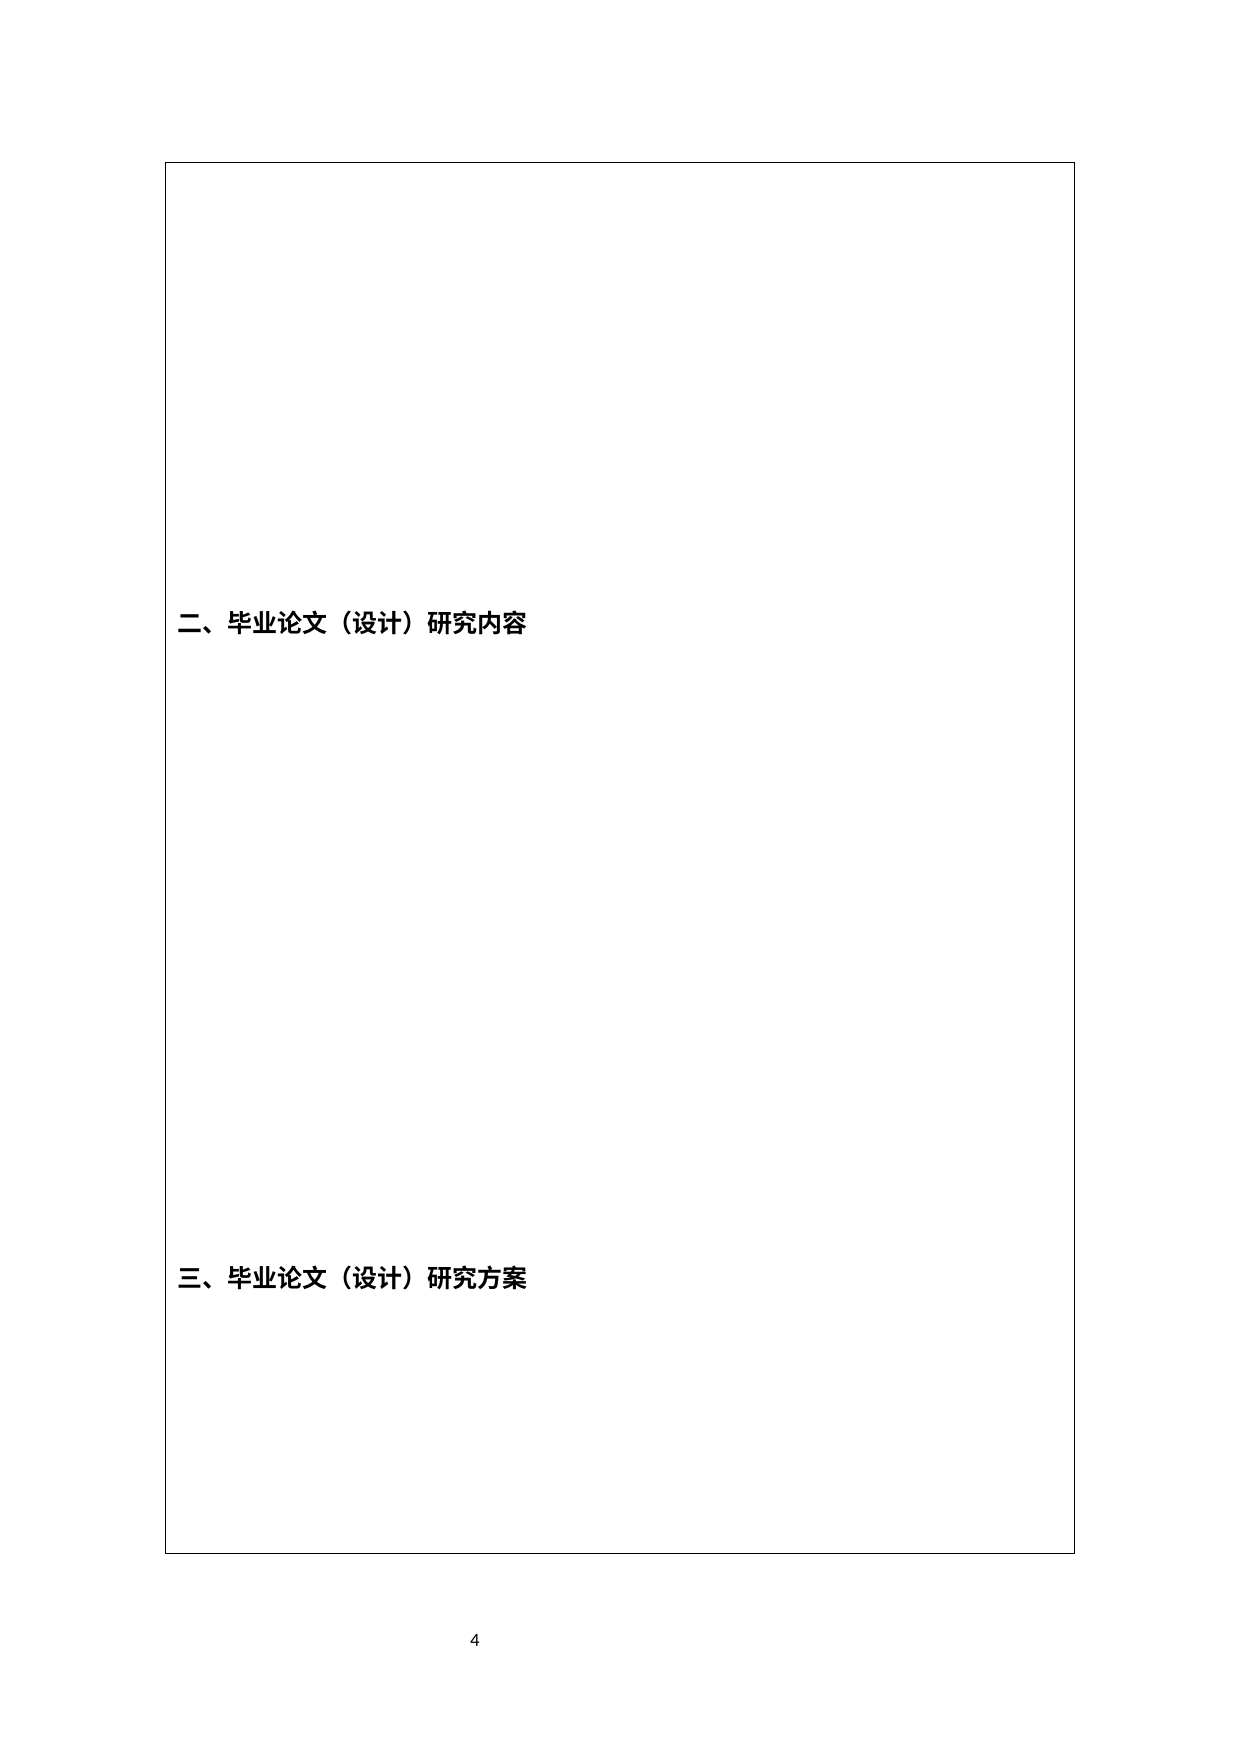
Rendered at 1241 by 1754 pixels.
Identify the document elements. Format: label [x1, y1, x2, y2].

table_cell [166, 163, 1074, 1553]
